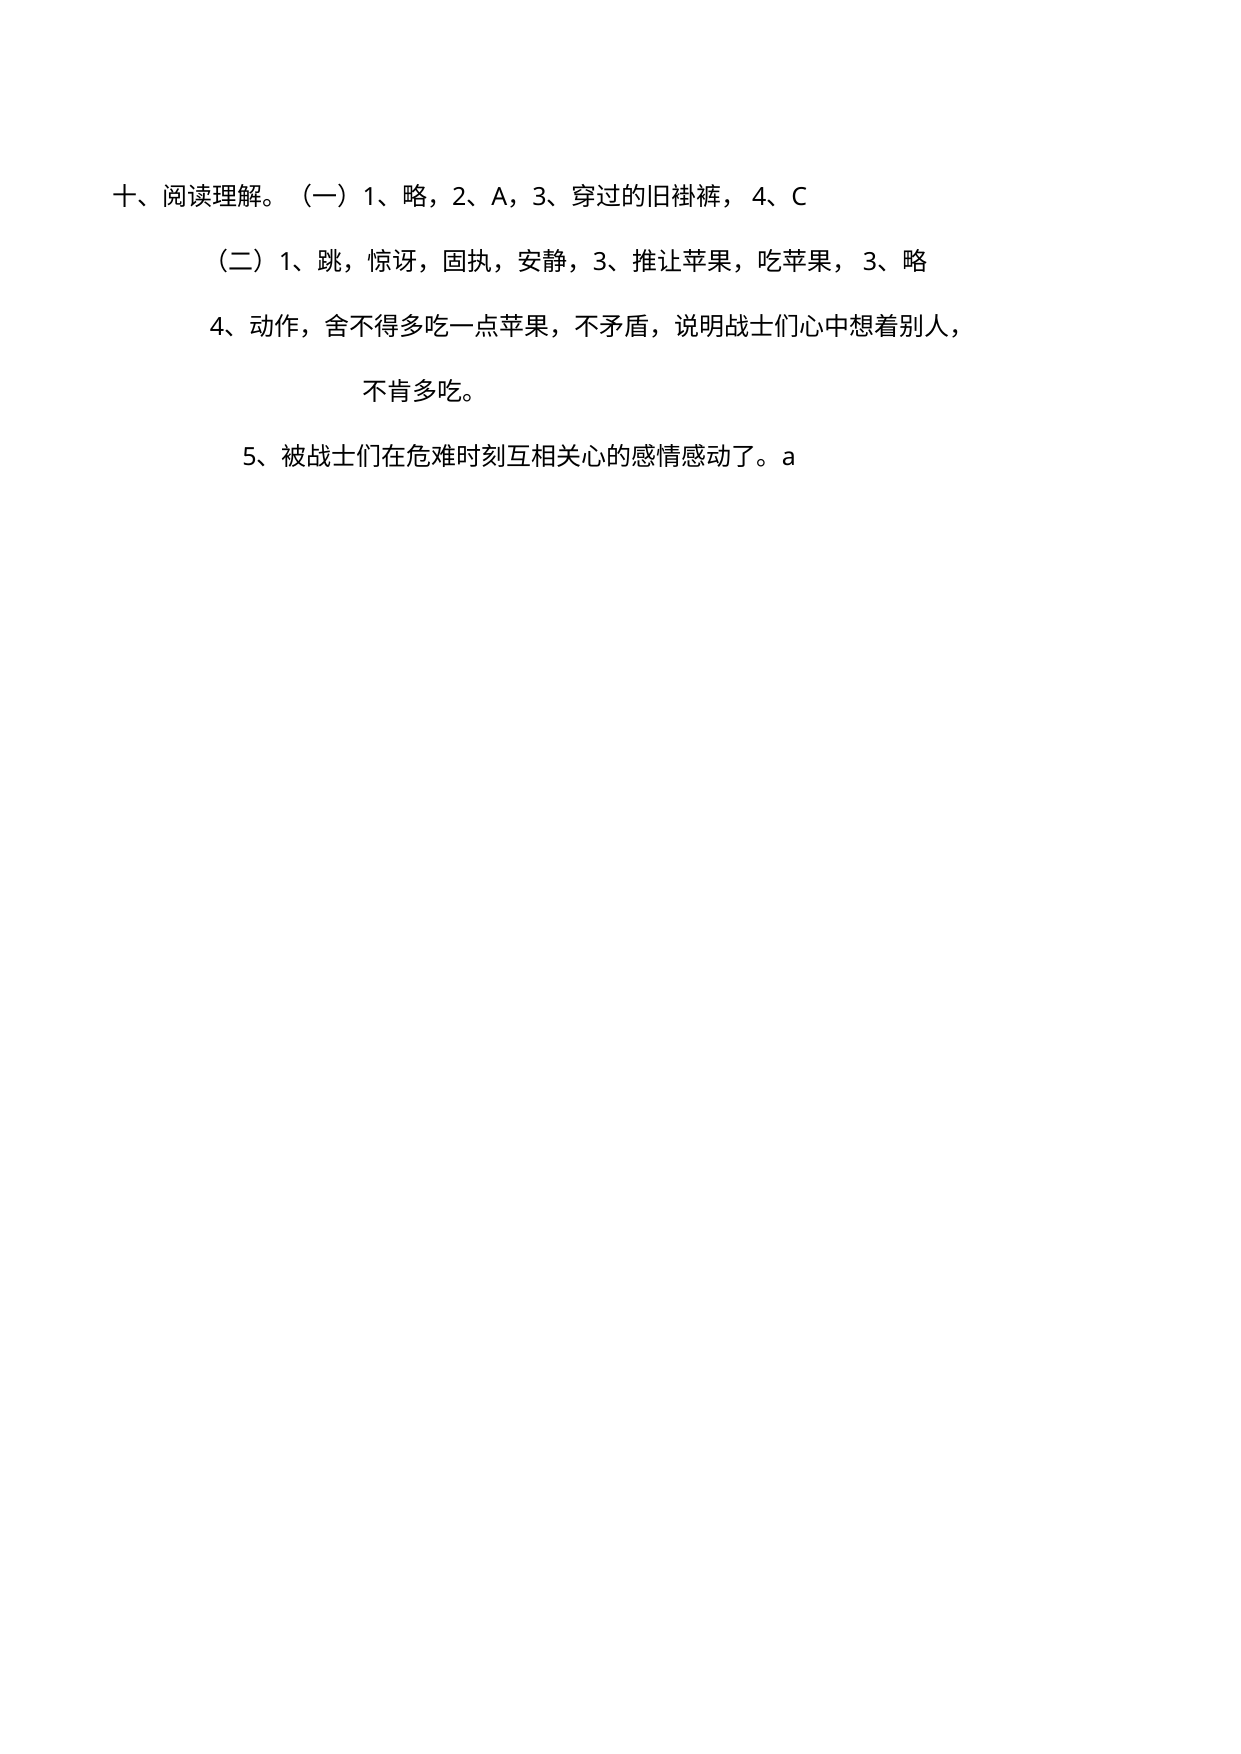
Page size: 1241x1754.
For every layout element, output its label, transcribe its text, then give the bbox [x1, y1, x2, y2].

text 十、阅读理解。（一）1、略，2、A，3、穿过的旧褂裤， 4、C [112, 162, 1128, 227]
text 不肯多吃。 [112, 357, 1128, 422]
text （二）1、跳，惊讶，固执，安静，3、推让苹果，吃苹果， 3、略 [112, 227, 1128, 292]
text 5、被战士们在危难时刻互相关心的感情感动了。a [112, 422, 1128, 487]
text 4、动作，舍不得多吃一点苹果，不矛盾，说明战士们心中想着别人， [112, 292, 1128, 357]
